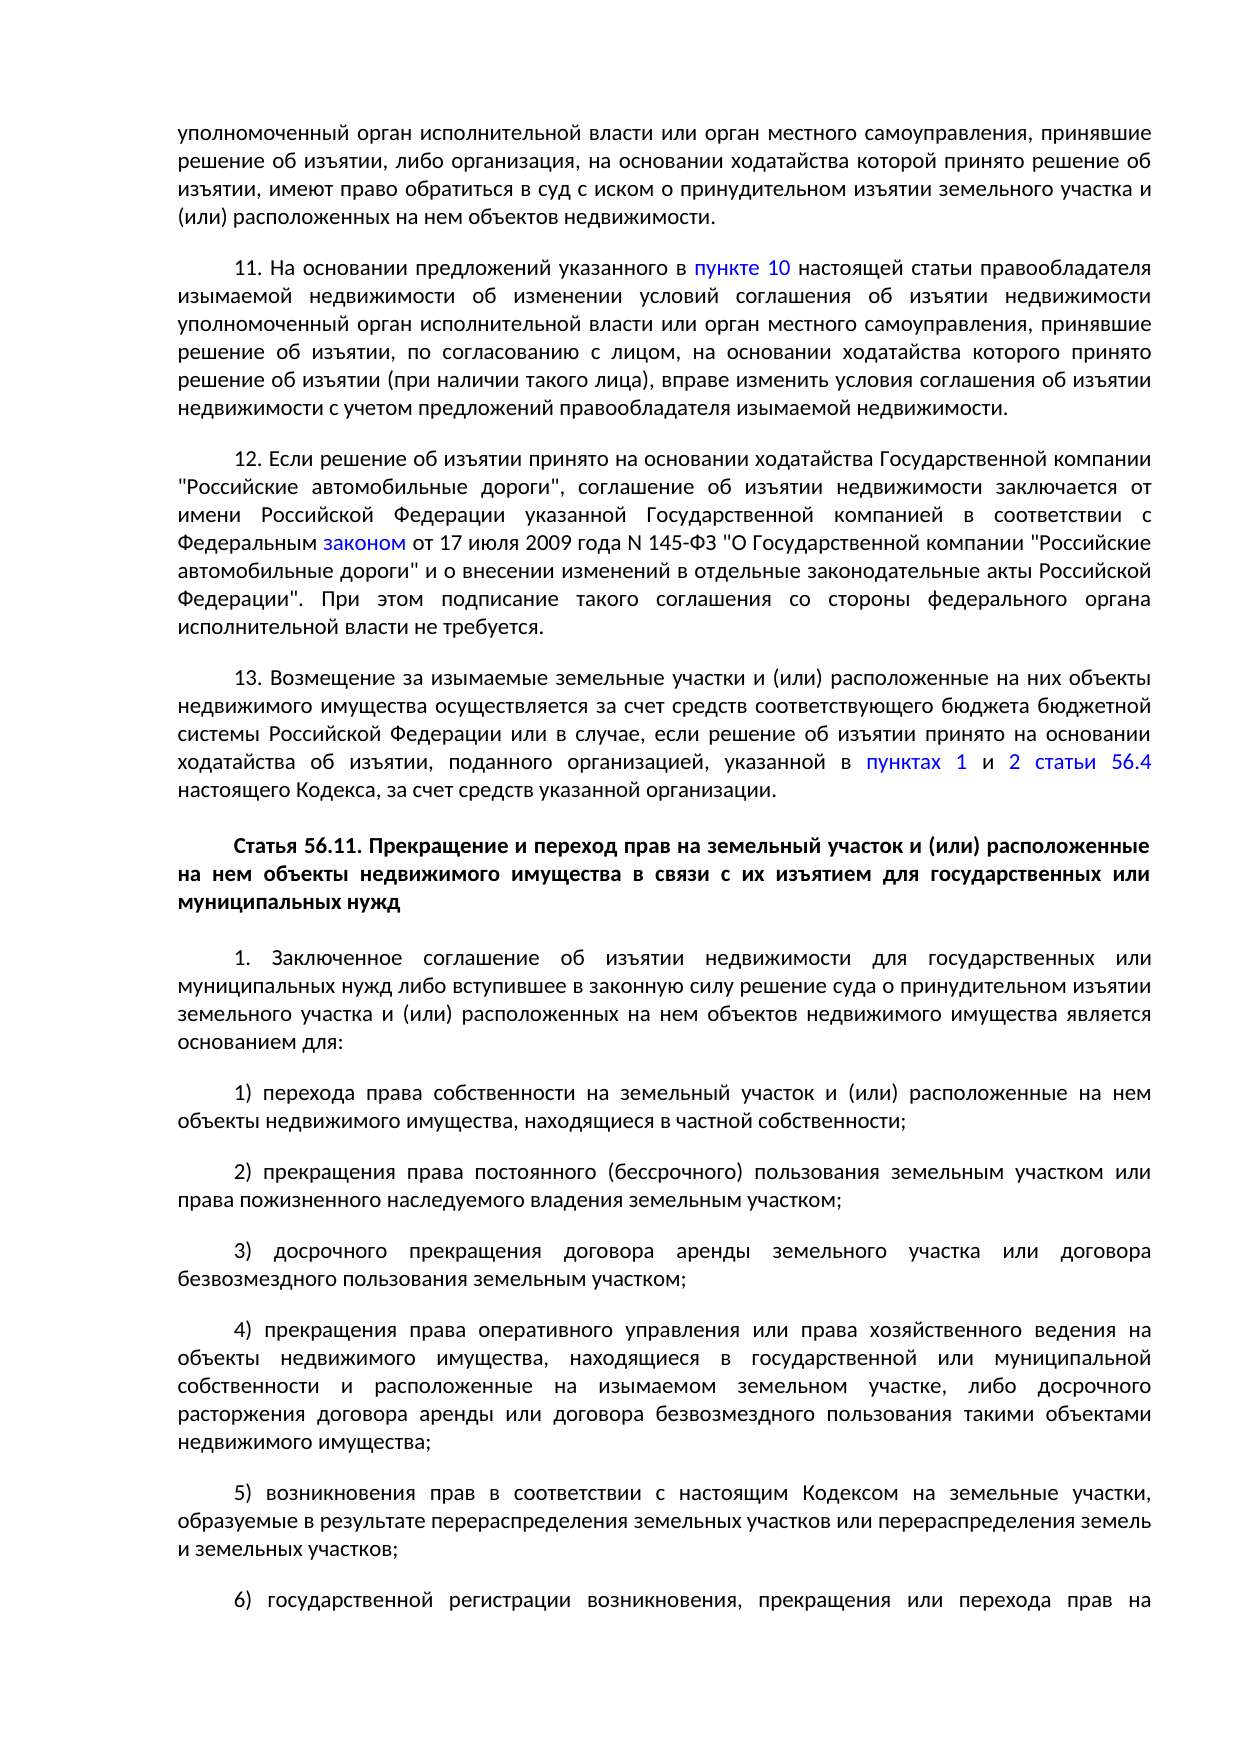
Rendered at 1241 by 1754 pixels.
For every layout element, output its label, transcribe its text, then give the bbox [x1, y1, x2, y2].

title Статья 56.11. Прекращение и переход прав на земельный участок и (или) расположенные на нем объекты недвижимого имущества в связи с их изъятием для государственных или муниципальных нужд [177, 831, 1152, 915]
text 11. На основании предложений указанного в пункте 10 настоящей статьи правообладателя изымаемой недвижимости об изменении условий соглашения об изъятии недвижимости уполномоченный орган исполнительной власти или орган местного самоуправления, принявшие решение об изъятии, по согласованию с лицом, на основании ходатайства которого принято решение об изъятии (при наличии такого лица), вправе изменить условия соглашения об изъятии недвижимости с учетом предложений правообладателя изымаемой недвижимости. [177, 253, 1152, 421]
text 1) перехода права собственности на земельный участок и (или) расположенные на нем объекты недвижимого имущества, находящиеся в частной собственности; [177, 1078, 1152, 1134]
text 12. Если решение об изъятии принято на основании ходатайства Государственной компании "Российские автомобильные дороги", соглашение об изъятии недвижимости заключается от имени Российской Федерации указанной Государственной компанией в соответствии с Федеральным законом от 17 июля 2009 года N 145-ФЗ "О Государственной компании "Российские автомобильные дороги" и о внесении изменений в отдельные законодательные акты Российской Федерации". При этом подписание такого соглашения со стороны федерального органа исполнительной власти не требуется. [177, 444, 1152, 640]
text 5) возникновения прав в соответствии с настоящим Кодексом на земельные участки, образуемые в результате перераспределения земельных участков или перераспределения земель и земельных участков; [177, 1478, 1152, 1562]
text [177, 118, 1152, 230]
text 4) прекращения права оперативного управления или права хозяйственного ведения на объекты недвижимого имущества, находящиеся в государственной или муниципальной собственности и расположенные на изымаемом земельном участке, либо досрочного расторжения договора аренды или договора безвозмездного пользования такими объектами недвижимого имущества; [177, 1315, 1152, 1455]
text 1. Заключенное соглашение об изъятии недвижимости для государственных или муниципальных нужд либо вступившее в законную силу решение суда о принудительном изъятии земельного участка и (или) расположенных на нем объектов недвижимого имущества является основанием для: [177, 943, 1152, 1056]
text 13. Возмещение за изымаемые земельные участки и (или) расположенные на них объекты недвижимого имущества осуществляется за счет средств соответствующего бюджета бюджетной системы Российской Федерации или в случае, если решение об изъятии принято на основании ходатайства об изъятии, поданного организацией, указанной в пунктах 1 и 2 статьи 56.4 настоящего Кодекса, за счет средств указанной организации. [177, 663, 1152, 803]
text 3) досрочного прекращения договора аренды земельного участка или договора безвозмездного пользования земельным участком; [177, 1236, 1152, 1292]
text 2) прекращения права постоянного (бессрочного) пользования земельным участком или права пожизненного наследуемого владения земельным участком; [177, 1157, 1152, 1213]
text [177, 1585, 1152, 1613]
